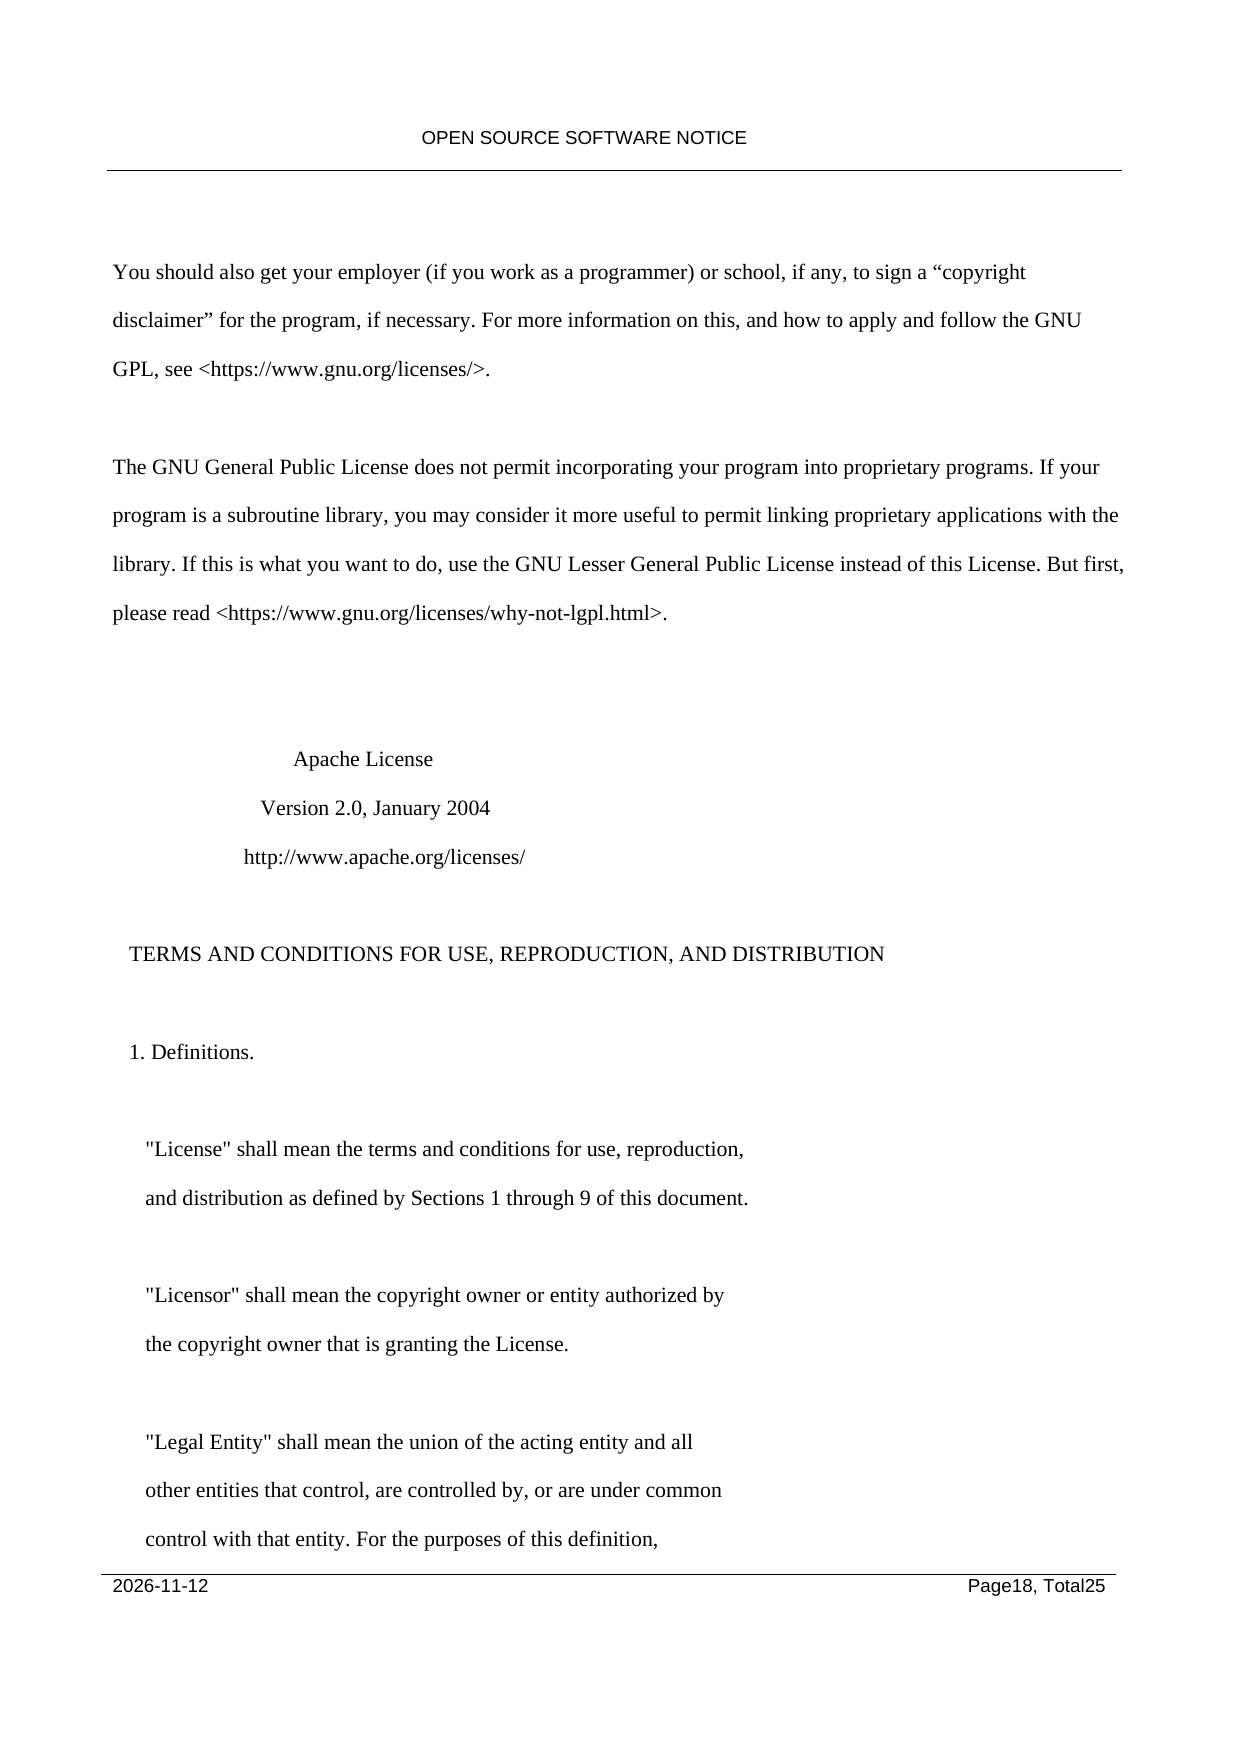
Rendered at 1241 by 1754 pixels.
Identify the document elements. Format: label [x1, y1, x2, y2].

text [112, 206, 1128, 1555]
